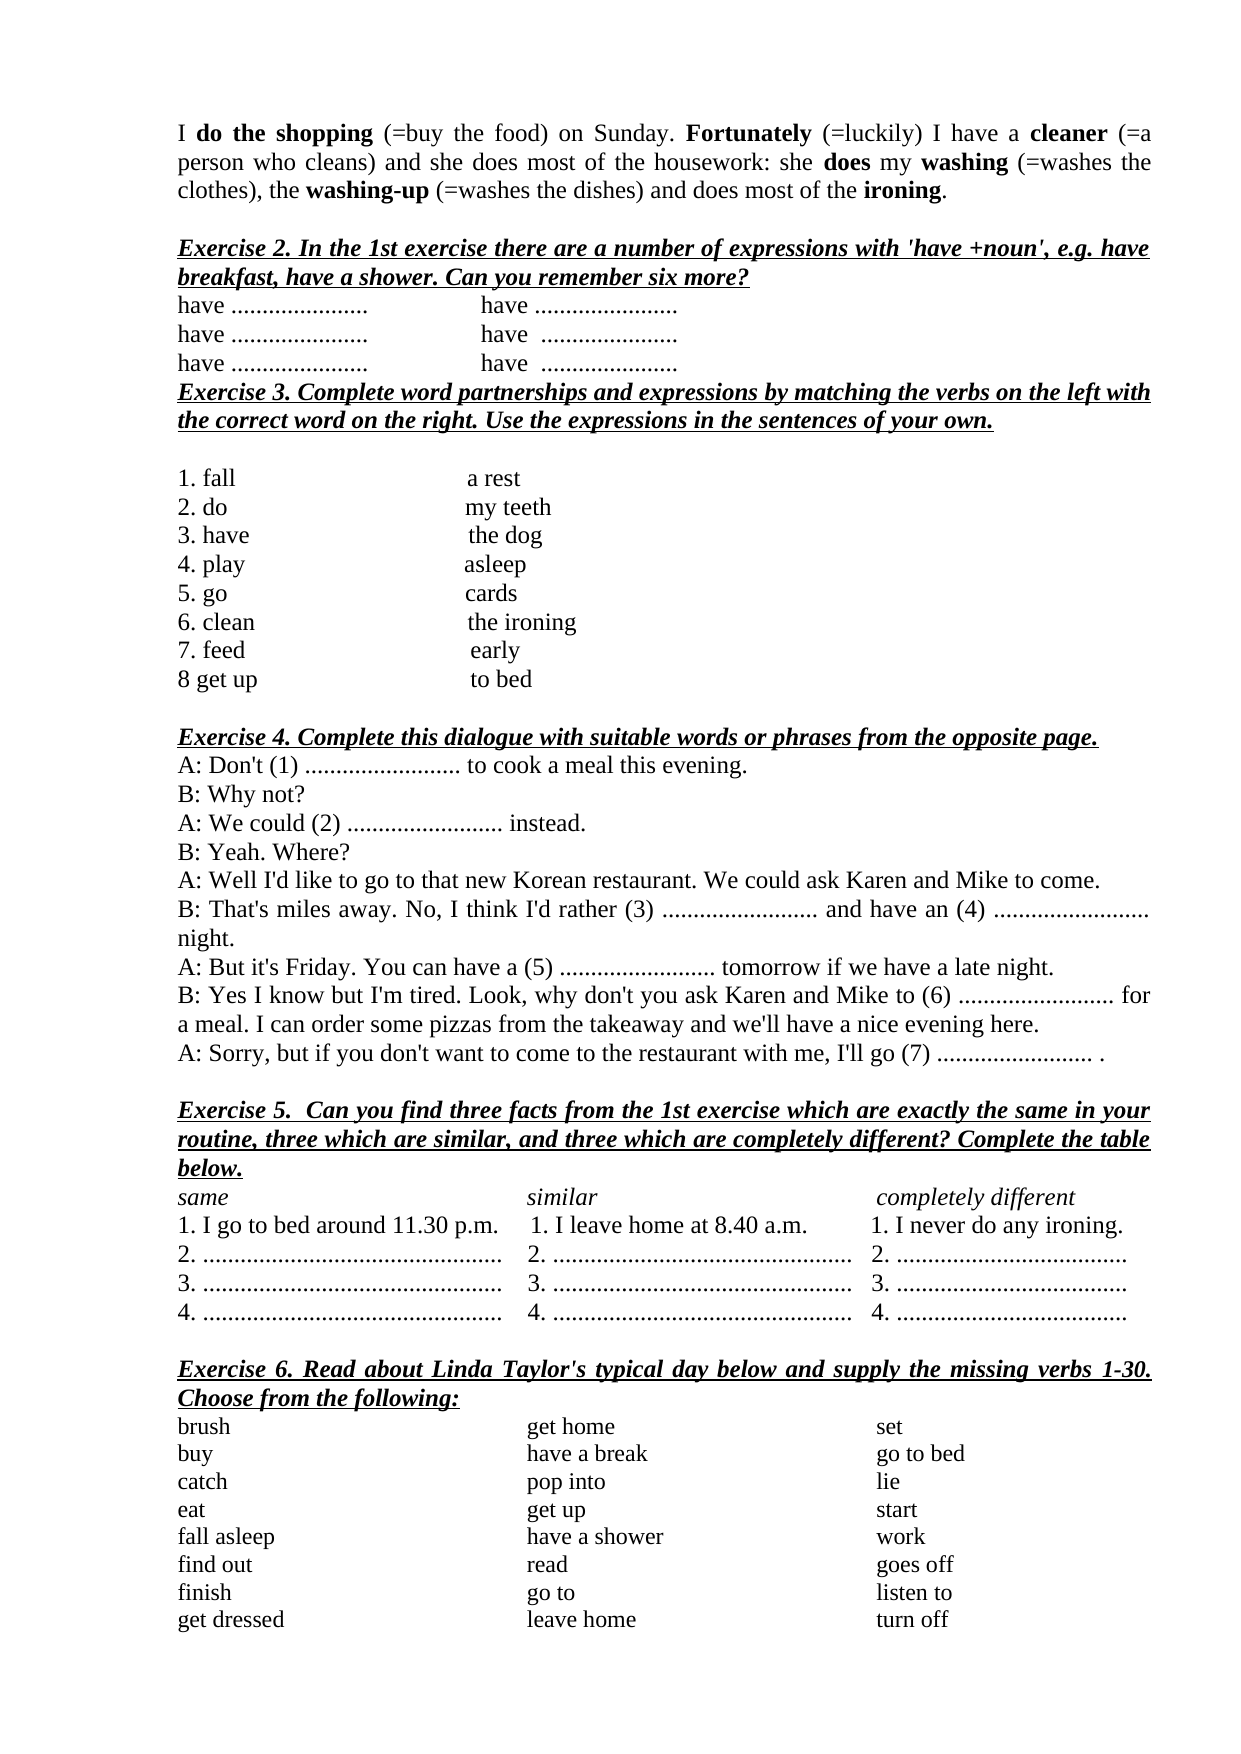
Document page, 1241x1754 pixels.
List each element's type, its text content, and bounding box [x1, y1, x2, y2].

text fall asleep [177, 1522, 453, 1550]
text 7. feed early [177, 636, 1152, 664]
text find out [177, 1550, 453, 1577]
text catch [177, 1467, 453, 1495]
text Exercise 2. In the 1st exercise there are a number of expressions with 'have +noun', e.g. have breakfast, have a shower. Can you remember six more? [177, 233, 1152, 291]
text I do the shopping (=buy the food) on Sunday. Fortunately (=luckily) I have a cleaner (=a person who cleans) and she does most of the housework: she does my washing (=washes the clothes), the washing-up (=washes the dishes) and does most of the ironing. [177, 118, 1152, 204]
text A: Don't (1) ......................... to cook a meal this evening. [177, 751, 1152, 779]
text 3. have the dog [177, 521, 1152, 549]
text read [527, 1550, 802, 1577]
text have ...................... have ...................... [177, 348, 1152, 377]
text A: Sorry, but if you don't want to come to the restaurant with me, I'll go (7) ......................... . [177, 1038, 1152, 1067]
text A: But it's Friday. You can have a (5) ......................... tomorrow if we have a late night. [177, 952, 1152, 981]
text 5. go cards [177, 578, 1152, 607]
text goes off [876, 1550, 1152, 1577]
text similar [527, 1182, 802, 1211]
text buy [177, 1439, 453, 1467]
text same [177, 1182, 453, 1211]
text have ...................... have ...................... [177, 319, 1152, 348]
text 6. clean the ironing [177, 607, 1152, 636]
text Exercise 6. Read about Linda Taylor's typical day below and supply the missing verbs 1-30. Choose from the following: [177, 1354, 1152, 1379]
text 4. play asleep [177, 549, 1152, 578]
text 3. ................................................ 3. ................................................ 3. ..................................... [177, 1268, 1152, 1297]
text have ...................... have ....................... [177, 291, 1152, 319]
text brush [177, 1412, 453, 1439]
text 2. ................................................ 2. ................................................ 2. ..................................... [177, 1239, 1152, 1268]
text set [876, 1412, 1152, 1439]
text B: Yeah. Where? [177, 837, 1152, 866]
text work [876, 1522, 1152, 1550]
text eat [177, 1495, 453, 1522]
text start [876, 1495, 1152, 1522]
text 2. do my teeth [177, 492, 1152, 521]
text have a break [527, 1439, 802, 1467]
text A: We could (2) ......................... instead. [177, 808, 1152, 837]
text 4. ................................................ 4. ................................................ 4. ..................................... [177, 1297, 1152, 1326]
text A: Well I'd like to go to that new Korean restaurant. We could ask Karen and Mike to come. [177, 866, 1152, 894]
text listen to [876, 1577, 1152, 1605]
text 8 get up to bed [177, 664, 1152, 693]
text Exercise 6. Read about Linda Taylor's typical day below and supply the missing verbs 1-30. Choose from the following: [177, 1381, 1152, 1412]
text leave home [527, 1605, 802, 1633]
text 1. I go to bed around 11.30 p.m. 1. I leave home at 8.40 a.m. 1. I never do any ironing. [177, 1211, 1152, 1239]
text go to [527, 1577, 802, 1605]
text get home [527, 1412, 802, 1439]
text Exercise 3. Complete word partnerships and expressions by matching the verbs on the left with the correct word on the right. Use the expressions in the sentences of your own. [177, 377, 1152, 434]
text Exercise 5. Can you find three facts from the 1st exercise which are exactly the same in your routine, three which are similar, and three which are completely different? Complete the table below. [177, 1096, 1152, 1182]
text get dressed [177, 1605, 453, 1633]
text finish [177, 1577, 453, 1605]
text completely different [876, 1182, 1152, 1211]
text go to bed [876, 1439, 1152, 1467]
text pop into [527, 1467, 802, 1495]
text lie [876, 1467, 1152, 1495]
text get up [527, 1495, 802, 1522]
text B: Yes I know but I'm tired. Look, why don't you ask Karen and Mike to (6) ......................... for a meal. I can order some pizzas from the takeaway and we'll have a nice evening here. [177, 981, 1152, 1038]
text B: Why not? [177, 779, 1152, 808]
text Exercise 4. Complete this dialogue with suitable words or phrases from the opposite page. [177, 722, 1152, 751]
text B: That's miles away. No, I think I'd rather (3) ......................... and have an (4) ......................... night. [177, 894, 1152, 952]
text 1. fall a rest [177, 463, 1152, 492]
text turn off [876, 1605, 1152, 1633]
text have a shower [527, 1522, 802, 1550]
